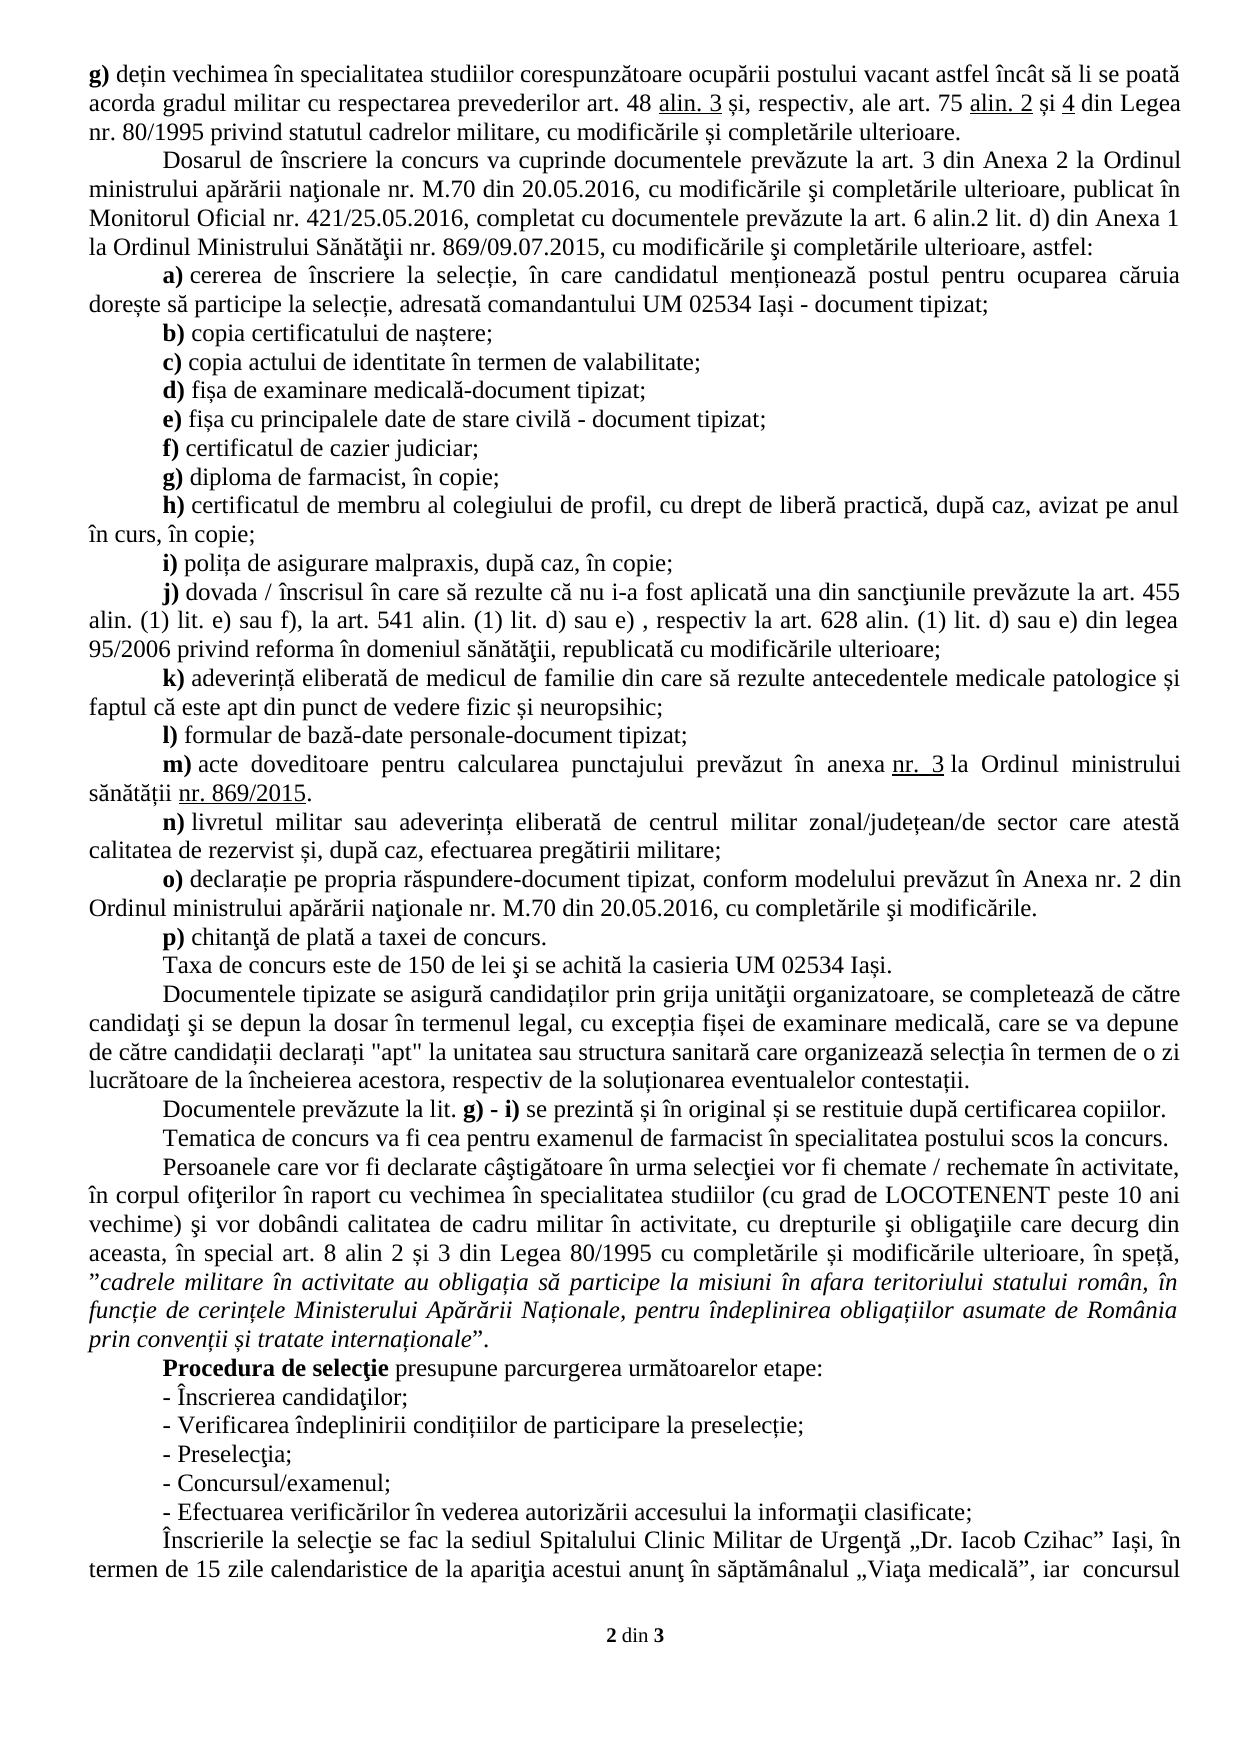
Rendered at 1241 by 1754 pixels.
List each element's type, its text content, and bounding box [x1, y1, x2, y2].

text c) copia actului de identitate în termen de valabilitate; [89, 347, 1181, 375]
text Documentele tipizate se asigură candidaților prin grija unităţii organizatoare, se completează de către candidaţi şi se depun la dosar în termenul legal, cu excepția fișei de examinare medicală, care se va depune de către candidații declarați "apt" la unitatea sau structura sanitară care organizează selecția în termen de o zi lucrătoare de la încheierea acestora, respectiv de la soluționarea eventualelor contestații. [89, 979, 1181, 1094]
text i) polița de asigurare malpraxis, după caz, în copie; [89, 548, 1181, 577]
text a) cererea de înscriere la selecție, în care candidatul menționează postul pentru ocuparea căruia dorește să participe la selecție, adresată comandantului UM 02534 Iași - document tipizat; [89, 260, 1181, 318]
text Tematica de concurs va fi cea pentru examenul de farmacist în specialitatea postului scos la concurs. [89, 1123, 1181, 1152]
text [89, 1525, 1181, 1583]
text h) certificatul de membru al colegiului de profil, cu drept de liberă practică, după caz, avizat pe anul în curs, în copie; [89, 490, 1181, 548]
text d) fișa de examinare medicală-document tipizat; [89, 375, 1181, 404]
text - Înscrierea candidaţilor; [89, 1382, 1181, 1410]
text m) acte doveditoare pentru calcularea punctajului prevăzut în anexa nr. 3 la Ordinul ministrului sănătății nr. 869/2015. [89, 749, 1181, 807]
text l) formular de bază-date personale-document tipizat; [89, 720, 1181, 749]
text Dosarul de înscriere la concurs va cuprinde documentele prevăzute la art. 3 din Anexa 2 la Ordinul ministrului apărării naţionale nr. M.70 din 20.05.2016, cu modificările şi completările ulterioare, publicat în Monitorul Oficial nr. 421/25.05.2016, completat cu documentele prevăzute la art. 6 alin.2 lit. d) din Anexa 1 la Ordinul Ministrului Sănătăţii nr. 869/09.07.2015, cu modificările şi completările ulterioare, astfel: [89, 145, 1181, 260]
text j) dovada / înscrisul în care să rezulte că nu i-a fost aplicată una din sancţiunile prevăzute la art. 455 alin. (1) lit. e) sau f), la art. 541 alin. (1) lit. d) sau e) , respectiv la art. 628 alin. (1) lit. d) sau e) din legea 95/2006 privind reforma în domeniul sănătăţii, republicată cu modificările ulterioare; [89, 577, 1181, 663]
text n) livretul militar sau adeverința eliberată de centrul militar zonal/județean/de sector care atestă calitatea de rezervist și, după caz, efectuarea pregătirii militare; [89, 807, 1181, 864]
text - Verificarea îndeplinirii condițiilor de participare la preselecție; [89, 1410, 1181, 1439]
text p) chitanţă de plată a taxei de concurs. [89, 922, 1181, 950]
text - Efectuarea verificărilor în vederea autorizării accesului la informaţii clasificate; [89, 1497, 1181, 1525]
text Procedura de selecţie presupune parcurgerea următoarelor etape: [89, 1353, 1181, 1382]
text g) diploma de farmacist, în copie; [89, 462, 1181, 490]
text e) fișa cu principalele date de stare civilă - document tipizat; [89, 404, 1181, 433]
text - Preselecţia; [89, 1439, 1181, 1468]
text g) dețin vechimea în specialitatea studiilor corespunzătoare ocupării postului vacant astfel încât să li se poată acorda gradul militar cu respectarea prevederilor art. 48 alin. 3 și, respectiv, ale art. 75 alin. 2 și 4 din Legea nr. 80/1995 privind statutul cadrelor militare, cu modificările și completările ulterioare. [89, 59, 1181, 145]
text Taxa de concurs este de 150 de lei şi se achită la casieria UM 02534 Iași. [89, 950, 1181, 979]
text k) adeverință eliberată de medicul de familie din care să rezulte antecedentele medicale patologice și faptul că este apt din punct de vedere fizic și neuropsihic; [89, 663, 1181, 720]
text Documentele prevăzute la lit. g) - i) se prezintă și în original și se restituie după certificarea copiilor. [89, 1094, 1181, 1123]
text b) copia certificatului de naștere; [89, 318, 1181, 347]
text o) declarație pe propria răspundere-document tipizat, conform modelului prevăzut în Anexa nr. 2 din Ordinul ministrului apărării naţionale nr. M.70 din 20.05.2016, cu completările şi modificările. [89, 864, 1181, 922]
text - Concursul/examenul; [89, 1468, 1181, 1497]
text Persoanele care vor fi declarate câştigătoare în urma selecţiei vor fi chemate / rechemate în activitate, în corpul ofiţerilor în raport cu vechimea în specialitatea studiilor (cu grad de LOCOTENENT peste 10 ani vechime) şi vor dobândi calitatea de cadru militar în activitate, cu drepturile şi obligaţiile care decurg din aceasta, în special art. 8 alin 2 și 3 din Legea 80/1995 cu completările și modificările ulterioare, în speță, ”cadrele militare în activitate au obligația să participe la misiuni în afara teritoriului statului român, în funcție de cerințele Ministerului Apărării Naționale, pentru îndeplinirea obligațiilor asumate de România prin convenții și tratate internaționale”. [89, 1152, 1181, 1353]
text f) certificatul de cazier judiciar; [89, 433, 1181, 462]
